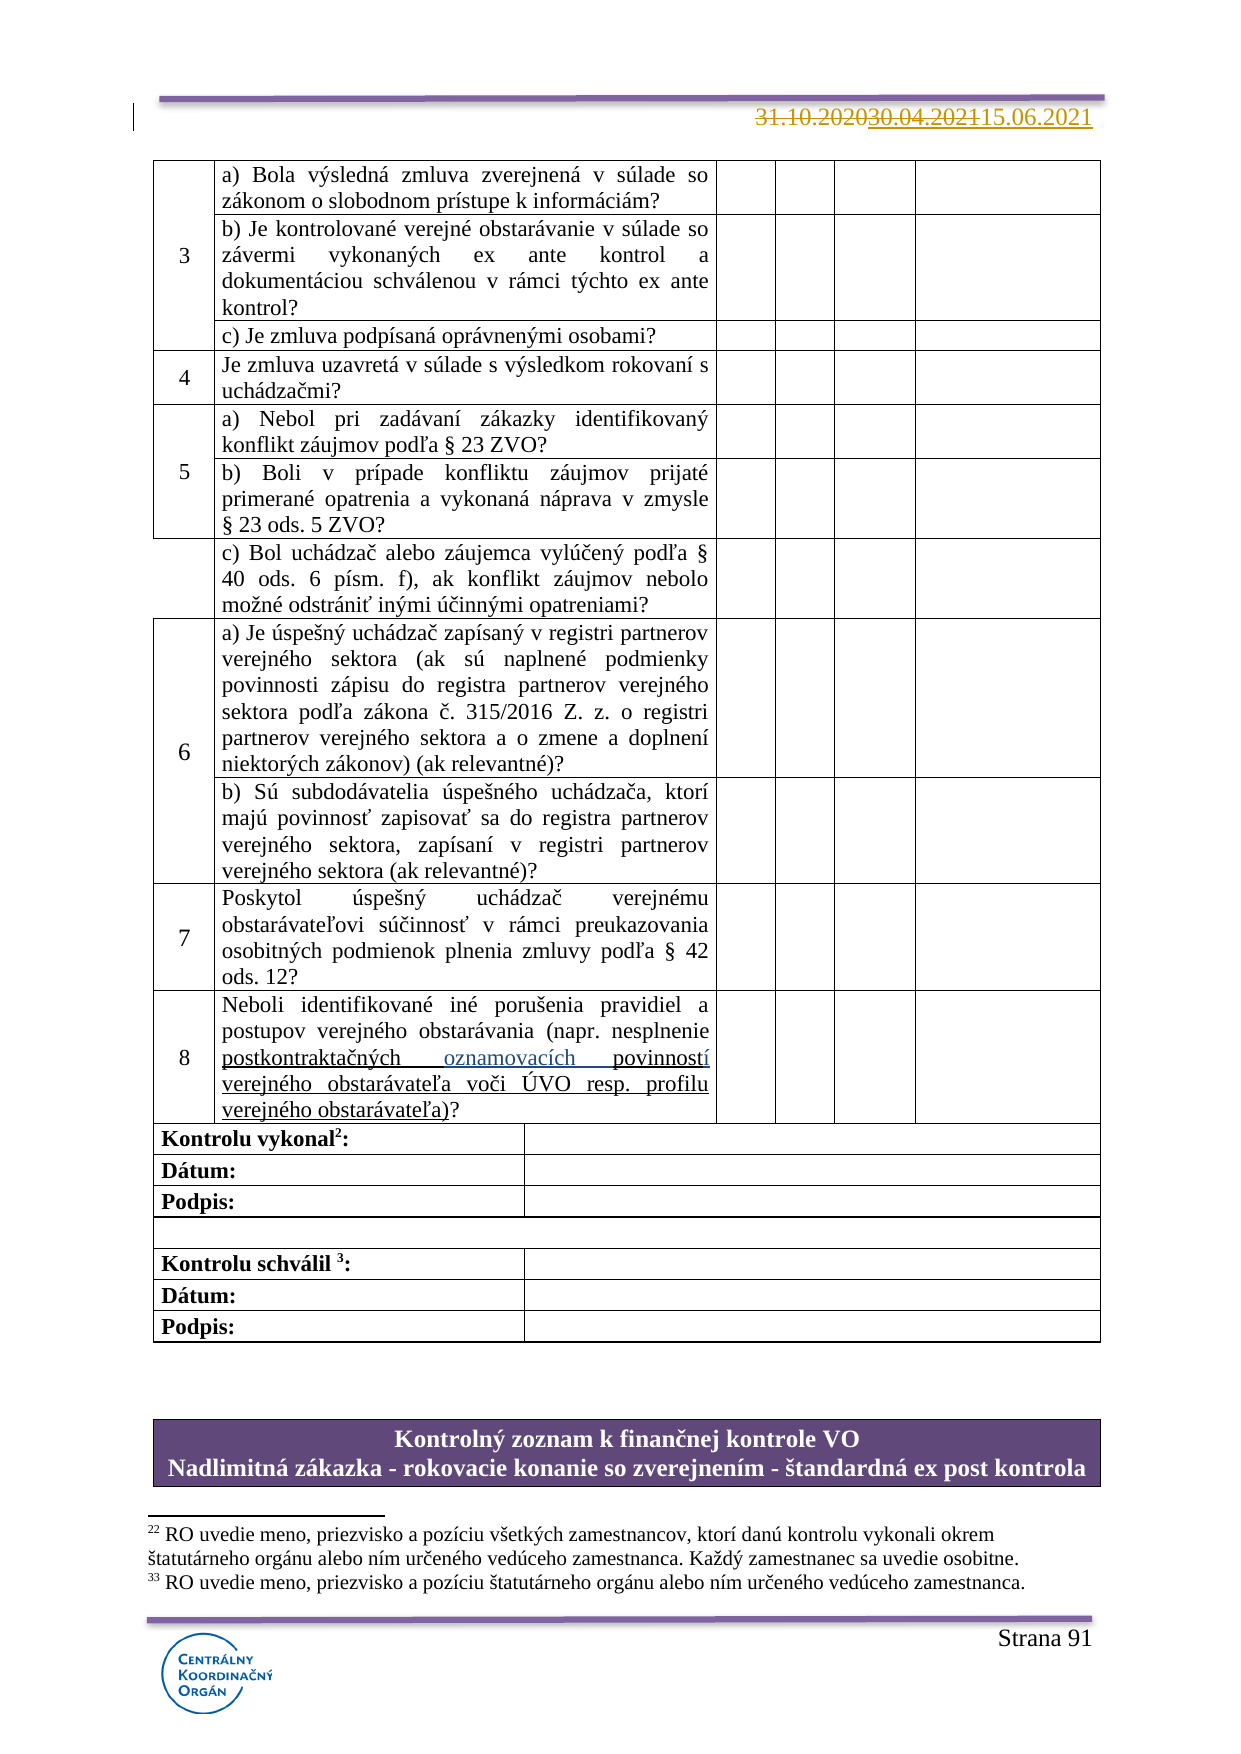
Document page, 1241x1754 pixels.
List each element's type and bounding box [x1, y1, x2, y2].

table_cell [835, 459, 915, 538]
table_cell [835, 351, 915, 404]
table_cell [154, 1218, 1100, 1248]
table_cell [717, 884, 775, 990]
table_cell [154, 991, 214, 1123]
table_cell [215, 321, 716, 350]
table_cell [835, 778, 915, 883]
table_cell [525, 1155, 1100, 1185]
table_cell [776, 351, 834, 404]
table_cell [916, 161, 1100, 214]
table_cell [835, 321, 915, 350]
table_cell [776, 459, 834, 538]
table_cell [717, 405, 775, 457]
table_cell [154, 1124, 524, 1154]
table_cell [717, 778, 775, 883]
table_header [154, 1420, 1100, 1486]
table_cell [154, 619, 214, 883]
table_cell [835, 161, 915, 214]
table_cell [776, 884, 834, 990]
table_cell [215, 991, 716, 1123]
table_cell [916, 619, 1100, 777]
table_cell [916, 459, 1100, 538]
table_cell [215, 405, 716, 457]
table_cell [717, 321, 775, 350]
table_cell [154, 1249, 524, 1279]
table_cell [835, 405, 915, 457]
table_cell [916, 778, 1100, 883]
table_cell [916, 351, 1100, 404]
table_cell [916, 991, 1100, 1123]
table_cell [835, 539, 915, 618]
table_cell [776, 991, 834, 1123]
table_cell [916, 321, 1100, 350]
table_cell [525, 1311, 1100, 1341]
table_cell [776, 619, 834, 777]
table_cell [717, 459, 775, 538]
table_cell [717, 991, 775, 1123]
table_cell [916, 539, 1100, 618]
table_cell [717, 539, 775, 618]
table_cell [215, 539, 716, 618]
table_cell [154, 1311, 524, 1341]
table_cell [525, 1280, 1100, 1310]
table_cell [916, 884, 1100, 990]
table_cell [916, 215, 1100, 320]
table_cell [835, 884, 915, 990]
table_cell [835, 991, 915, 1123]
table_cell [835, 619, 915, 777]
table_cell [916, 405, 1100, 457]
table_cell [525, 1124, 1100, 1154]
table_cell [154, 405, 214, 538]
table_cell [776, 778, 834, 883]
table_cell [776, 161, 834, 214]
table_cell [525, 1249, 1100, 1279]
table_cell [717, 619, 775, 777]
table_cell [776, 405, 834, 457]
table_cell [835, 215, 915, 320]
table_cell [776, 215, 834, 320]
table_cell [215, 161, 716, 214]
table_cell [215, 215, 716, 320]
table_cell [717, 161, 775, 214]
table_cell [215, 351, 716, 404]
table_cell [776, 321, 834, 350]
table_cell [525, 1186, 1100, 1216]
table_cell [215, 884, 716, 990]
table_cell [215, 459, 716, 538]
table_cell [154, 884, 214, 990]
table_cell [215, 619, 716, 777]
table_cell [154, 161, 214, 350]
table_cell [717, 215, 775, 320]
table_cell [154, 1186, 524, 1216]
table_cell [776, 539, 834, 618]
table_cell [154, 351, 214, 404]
picture [159, 1631, 272, 1713]
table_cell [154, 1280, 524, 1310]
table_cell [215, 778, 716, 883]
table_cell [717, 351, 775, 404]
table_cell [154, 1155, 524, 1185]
